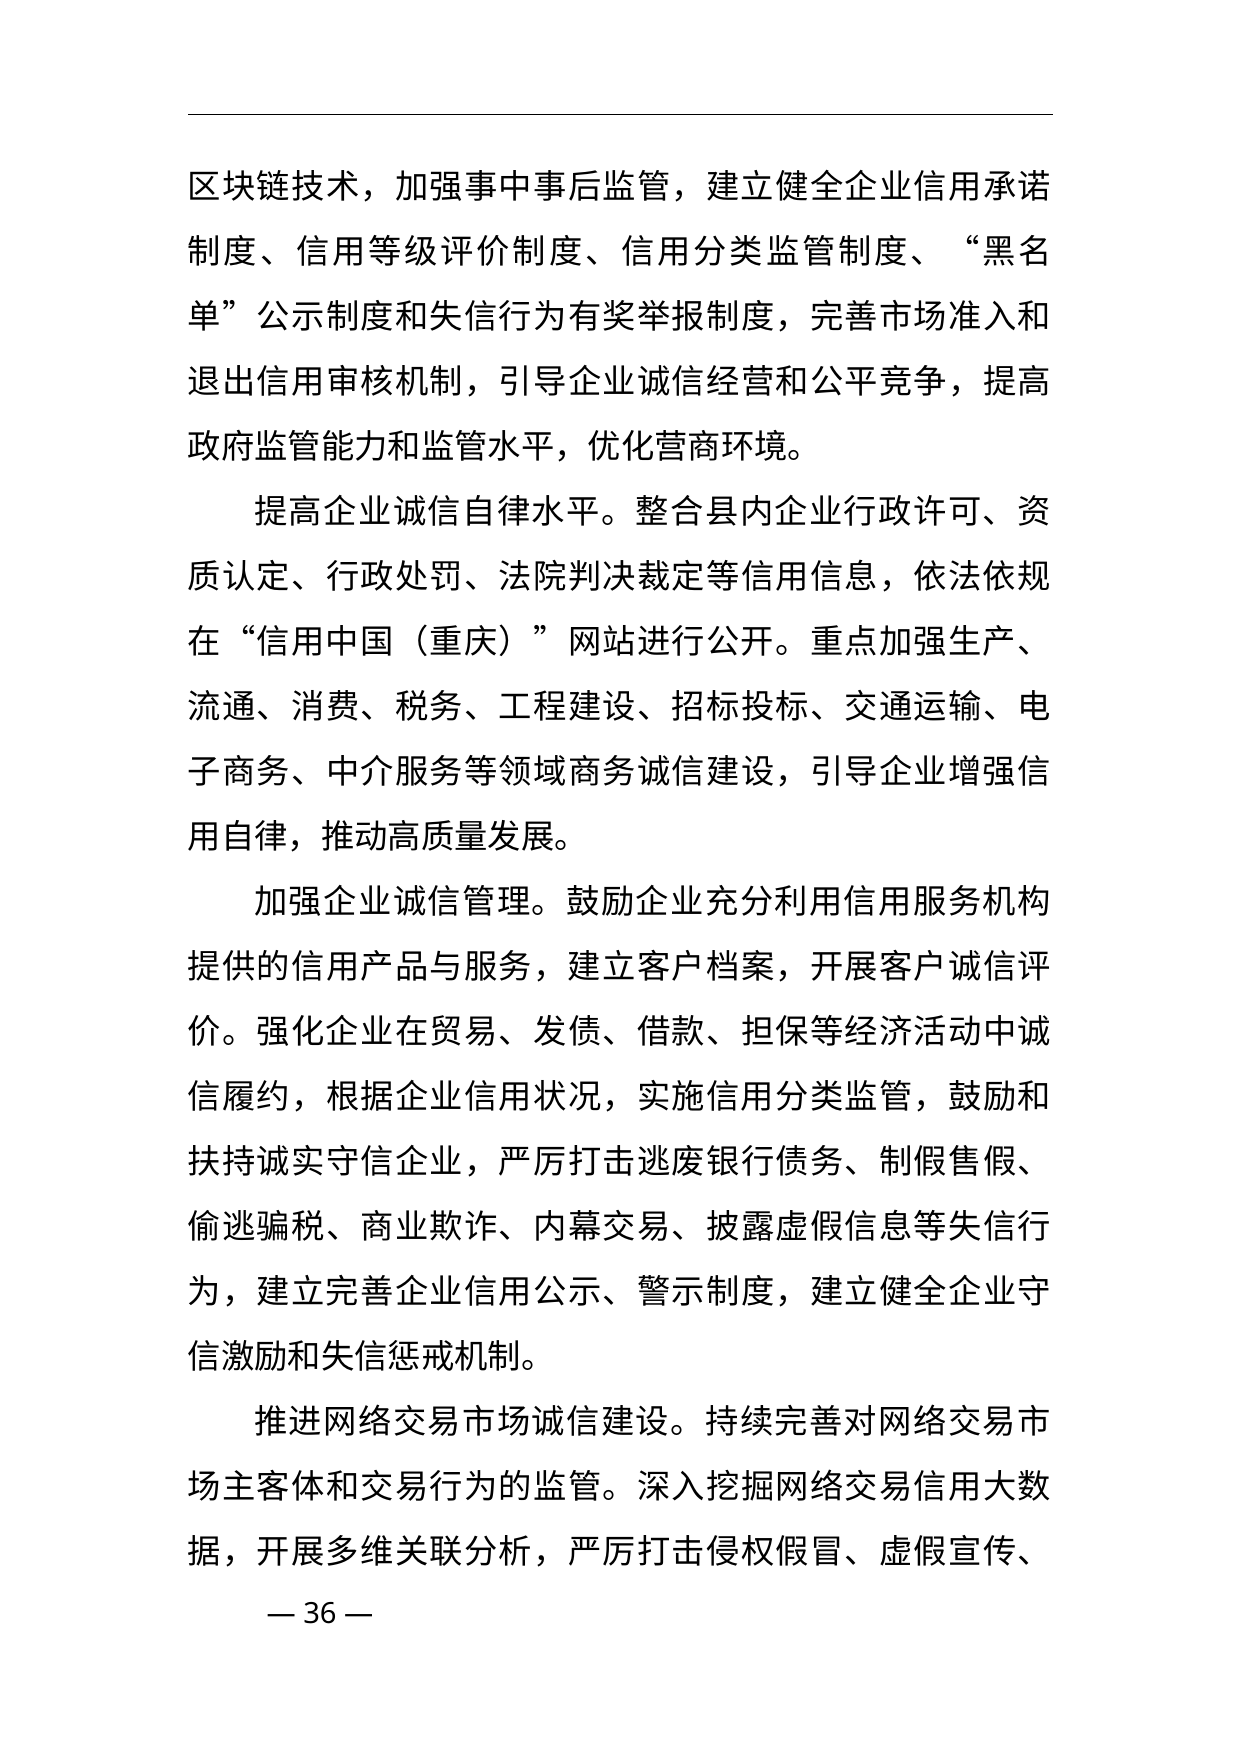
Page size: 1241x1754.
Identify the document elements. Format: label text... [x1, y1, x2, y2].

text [187, 152, 1053, 477]
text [187, 1387, 1053, 1582]
text 加强企业诚信管理。鼓励企业充分利用信用服务机构提供的信用产品与服务，建立客户档案，开展客户诚信评价。强化企业在贸易、发债、借款、担保等经济活动中诚信履约，根据企业信用状况，实施信用分类监管，鼓励和扶持诚实守信企业，严厉打击逃废银行债务、制假售假、偷逃骗税、商业欺诈、内幕交易、披露虚假信息等失信行为，建立完善企业信用公示、警示制度，建立健全企业守信激励和失信惩戒机制。 [187, 867, 1053, 1387]
text 提高企业诚信自律水平。整合县内企业行政许可、资质认定、行政处罚、法院判决裁定等信用信息，依法依规在“信用中国（重庆）”网站进行公开。重点加强生产、流通、消费、税务、工程建设、招标投标、交通运输、电子商务、中介服务等领域商务诚信建设，引导企业增强信用自律，推动高质量发展。 [187, 477, 1053, 867]
